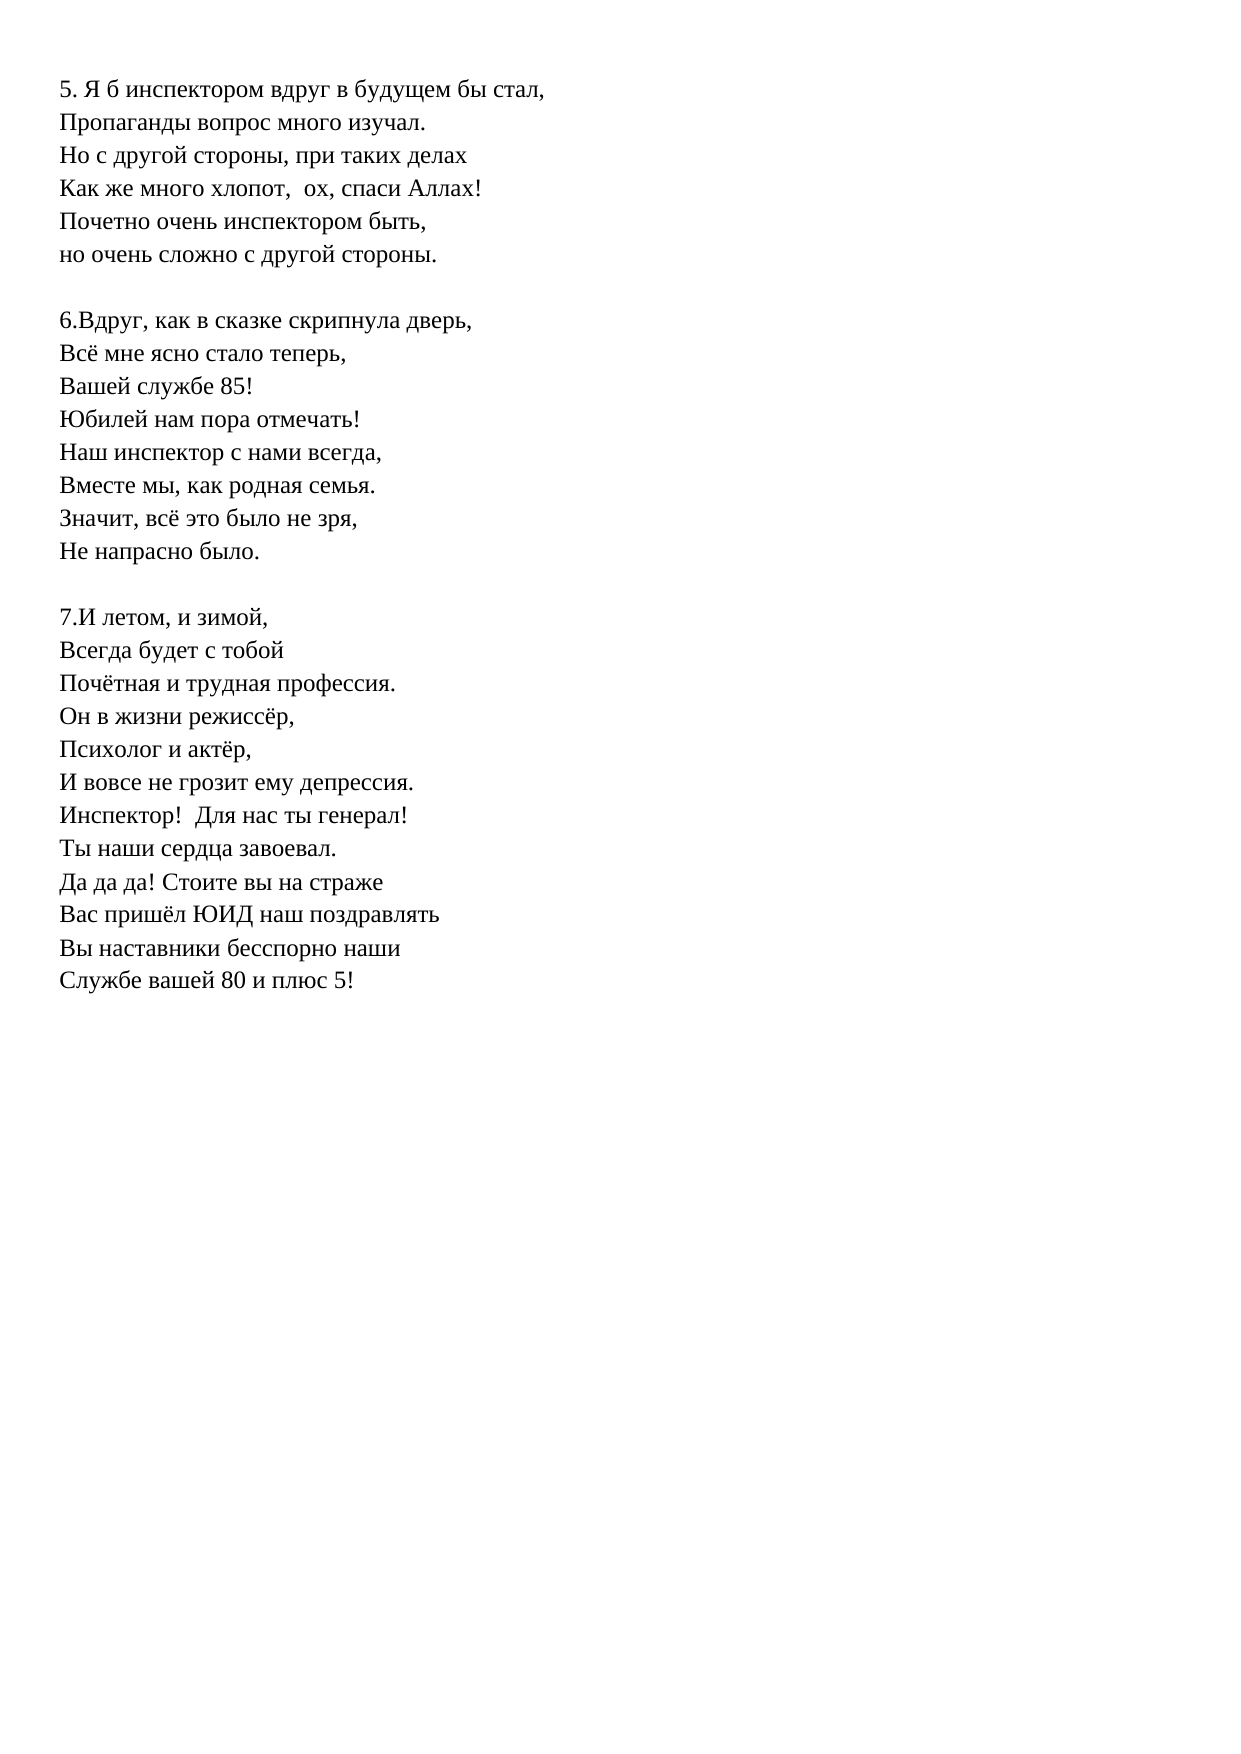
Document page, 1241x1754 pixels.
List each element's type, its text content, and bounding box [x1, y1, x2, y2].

text Вас пришёл ЮИД наш поздравлять [59, 899, 1152, 928]
text Как же много хлопот, ох, спаси Аллах! [59, 173, 1152, 202]
text И вовсе не грозит ему депрессия. [59, 767, 1152, 796]
text 6.Вдруг, как в сказке скрипнула дверь, [59, 305, 1152, 334]
text Наш инспектор с нами всегда, [59, 437, 1152, 466]
text но очень сложно с другой стороны. [59, 239, 1152, 268]
text Психолог и актёр, [59, 734, 1152, 763]
text Значит, всё это было не зря, [59, 503, 1152, 532]
text Вашей службе 85! [59, 371, 1152, 400]
text 7.И летом, и зимой, [59, 602, 1152, 631]
text Вместе мы, как родная семья. [59, 470, 1152, 499]
text Инспектор! Для нас ты генерал! [59, 801, 1152, 829]
text Пропаганды вопрос много изучал. [59, 107, 1152, 136]
text Он в жизни режиссёр, [59, 701, 1152, 730]
text Да да да! Стоите вы на страже [59, 867, 1152, 895]
text Почетно очень инспектором быть, [59, 206, 1152, 235]
text Не напрасно было. [59, 536, 1152, 565]
text Но с другой стороны, при таких делах [59, 140, 1152, 169]
text Вы наставники бесспорно наши [59, 933, 1152, 961]
text Ты наши сердца завоевал. [59, 833, 1152, 862]
text Службе вашей 80 и плюс 5! [59, 966, 1152, 994]
text Всё мне ясно стало теперь, [59, 338, 1152, 367]
text Почётная и трудная профессия. [59, 668, 1152, 697]
text Юбилей нам пора отмечать! [59, 404, 1152, 433]
text 5. Я б инспектором вдруг в будущем бы стал, [59, 74, 1152, 103]
text Всегда будет с тобой [59, 635, 1152, 664]
